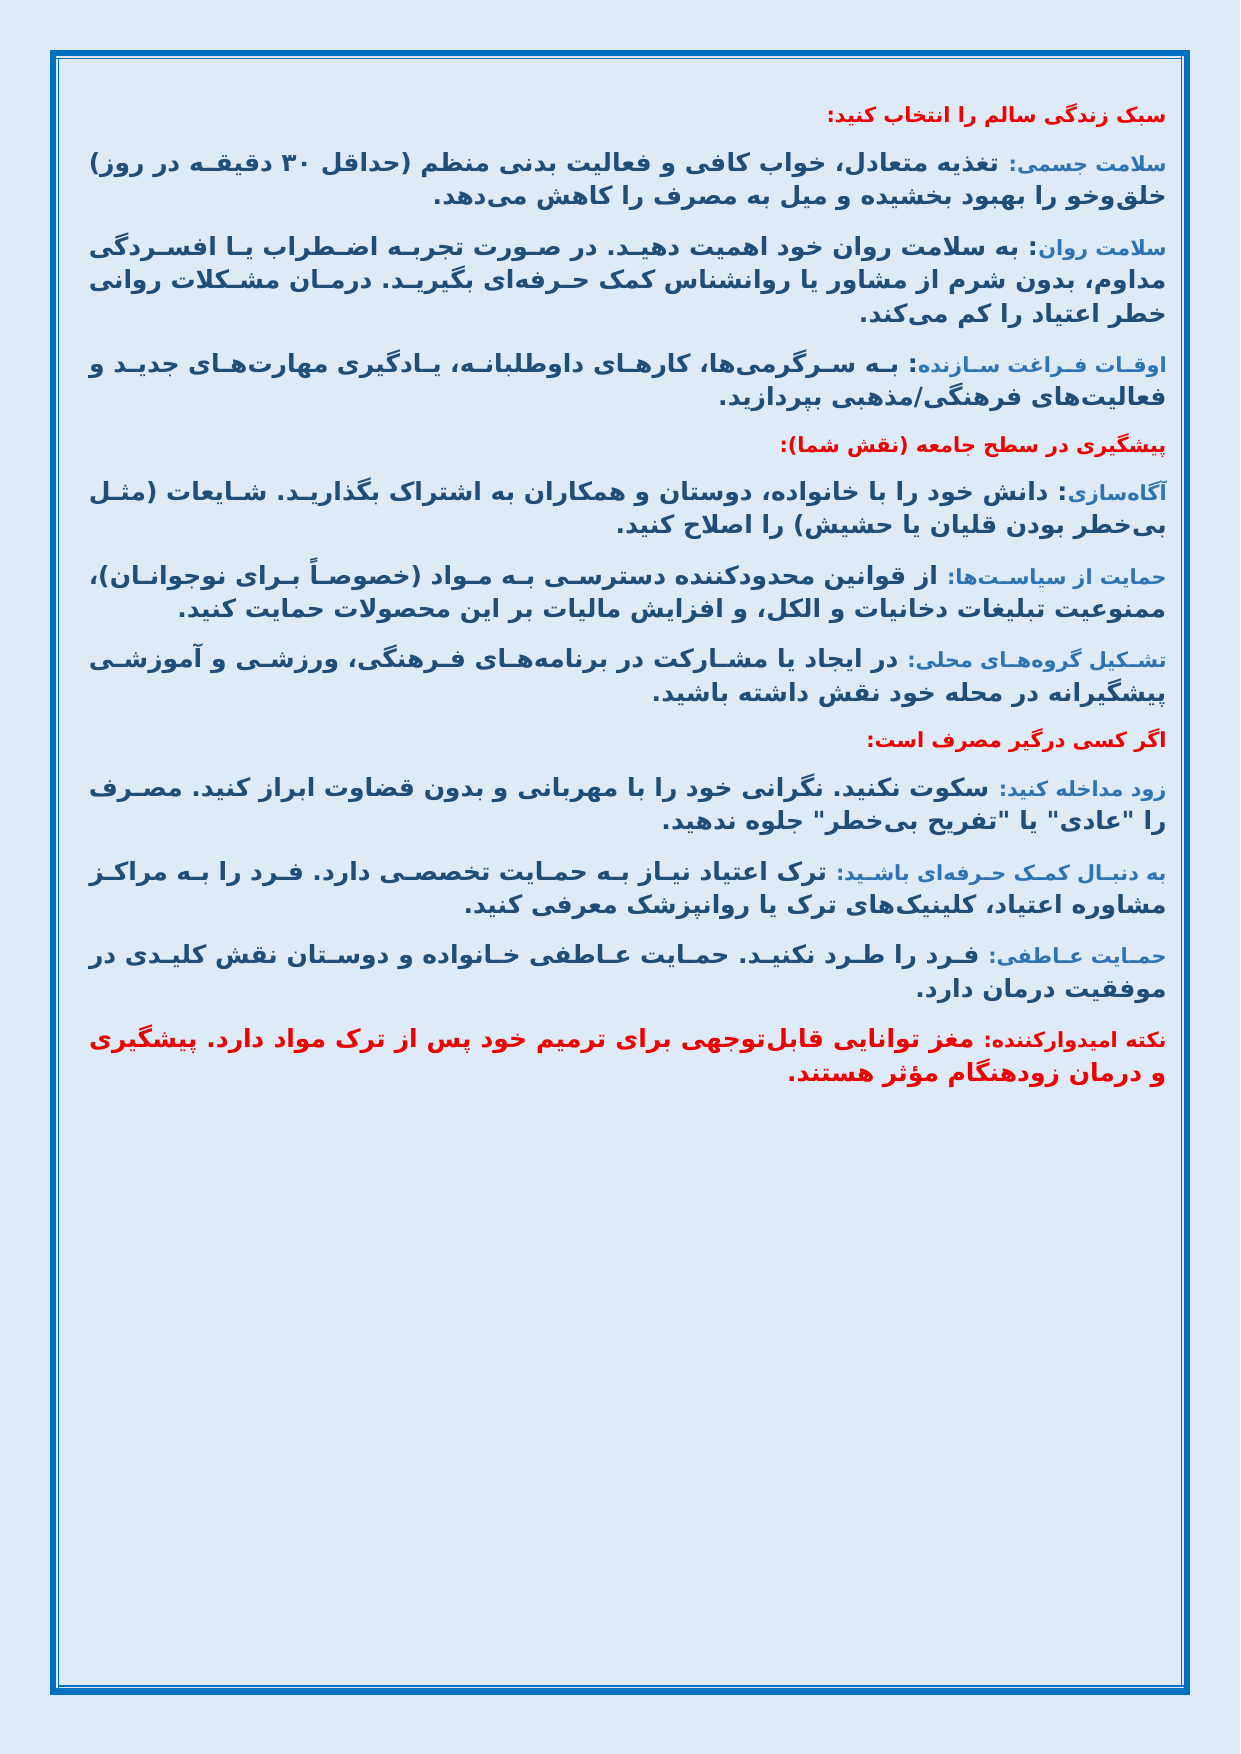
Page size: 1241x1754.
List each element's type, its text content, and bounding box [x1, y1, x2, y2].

text سبک زندگی سالم را انتخاب کنید: [89, 103, 1167, 128]
text اگر کسی درگیر مصرف است: [89, 728, 1167, 753]
text تشکیل گروه‌های محلی: در ایجاد یا مشارکت در برنامه‌های فرهنگی، ورزشی و آموزشی پیشگیرانه در محله خود نقش داشته باشید. [89, 645, 1167, 707]
text نکته امیدوارکننده: مغز توانایی قابل‌توجهی برای ترمیم خود پس از ترک مواد دارد. پیشگیری و درمان زودهنگام مؤثر هستند. [89, 1024, 1167, 1087]
text سلامت جسمی: تغذیه متعادل، خواب کافی و فعالیت بدنی منظم (حداقل ۳۰ دقیقه در روز) خلق‌وخو را بهبود بخشیده و میل به مصرف را کاهش می‌دهد. [89, 148, 1167, 211]
text پیشگیری در سطح جامعه (نقش شما): [89, 433, 1167, 457]
text زود مداخله کنید: سکوت نکنید. نگرانی خود را با مهربانی و بدون قضاوت ابراز کنید. مصرف را "عادی" یا "تفریح بی‌خطر" جلوه ندهید. [89, 773, 1167, 836]
text اوقات فراغت سازنده: به سرگرمی‌ها، کارهای داوطلبانه، یادگیری مهارت‌های جدید و فعالیت‌های فرهنگی/مذهبی بپردازید. [89, 349, 1167, 412]
text به دنبال کمک حرفه‌ای باشید: ترک اعتیاد نیاز به حمایت تخصصی دارد. فرد را به مراکز مشاوره اعتیاد، کلینیک‌های ترک یا روانپزشک معرفی کنید. [89, 857, 1167, 919]
text حمایت از سیاست‌ها: از قوانین محدودکننده دسترسی به مواد (خصوصاً برای نوجوانان)، ممنوعیت تبلیغات دخانیات و الکل، و افزایش مالیات بر این محصولات حمایت کنید. [89, 561, 1167, 624]
text حمایت عاطفی: فرد را طرد نکنید. حمایت عاطفی خانواده و دوستان نقش کلیدی در موفقیت درمان دارد. [89, 940, 1167, 1003]
text آگاه‌سازی: دانش خود را با خانواده، دوستان و همکاران به اشتراک بگذارید. شایعات (مثل بی‌خطر بودن قلیان یا حشیش) را اصلاح کنید. [89, 477, 1167, 540]
text سلامت روان: به سلامت روان خود اهمیت دهید. در صورت تجربه اضطراب یا افسردگی مداوم، بدون شرم از مشاور یا روانشناس کمک حرفه‌ای بگیرید. درمان مشکلات روانی خطر اعتیاد را کم می‌کند. [89, 232, 1167, 328]
